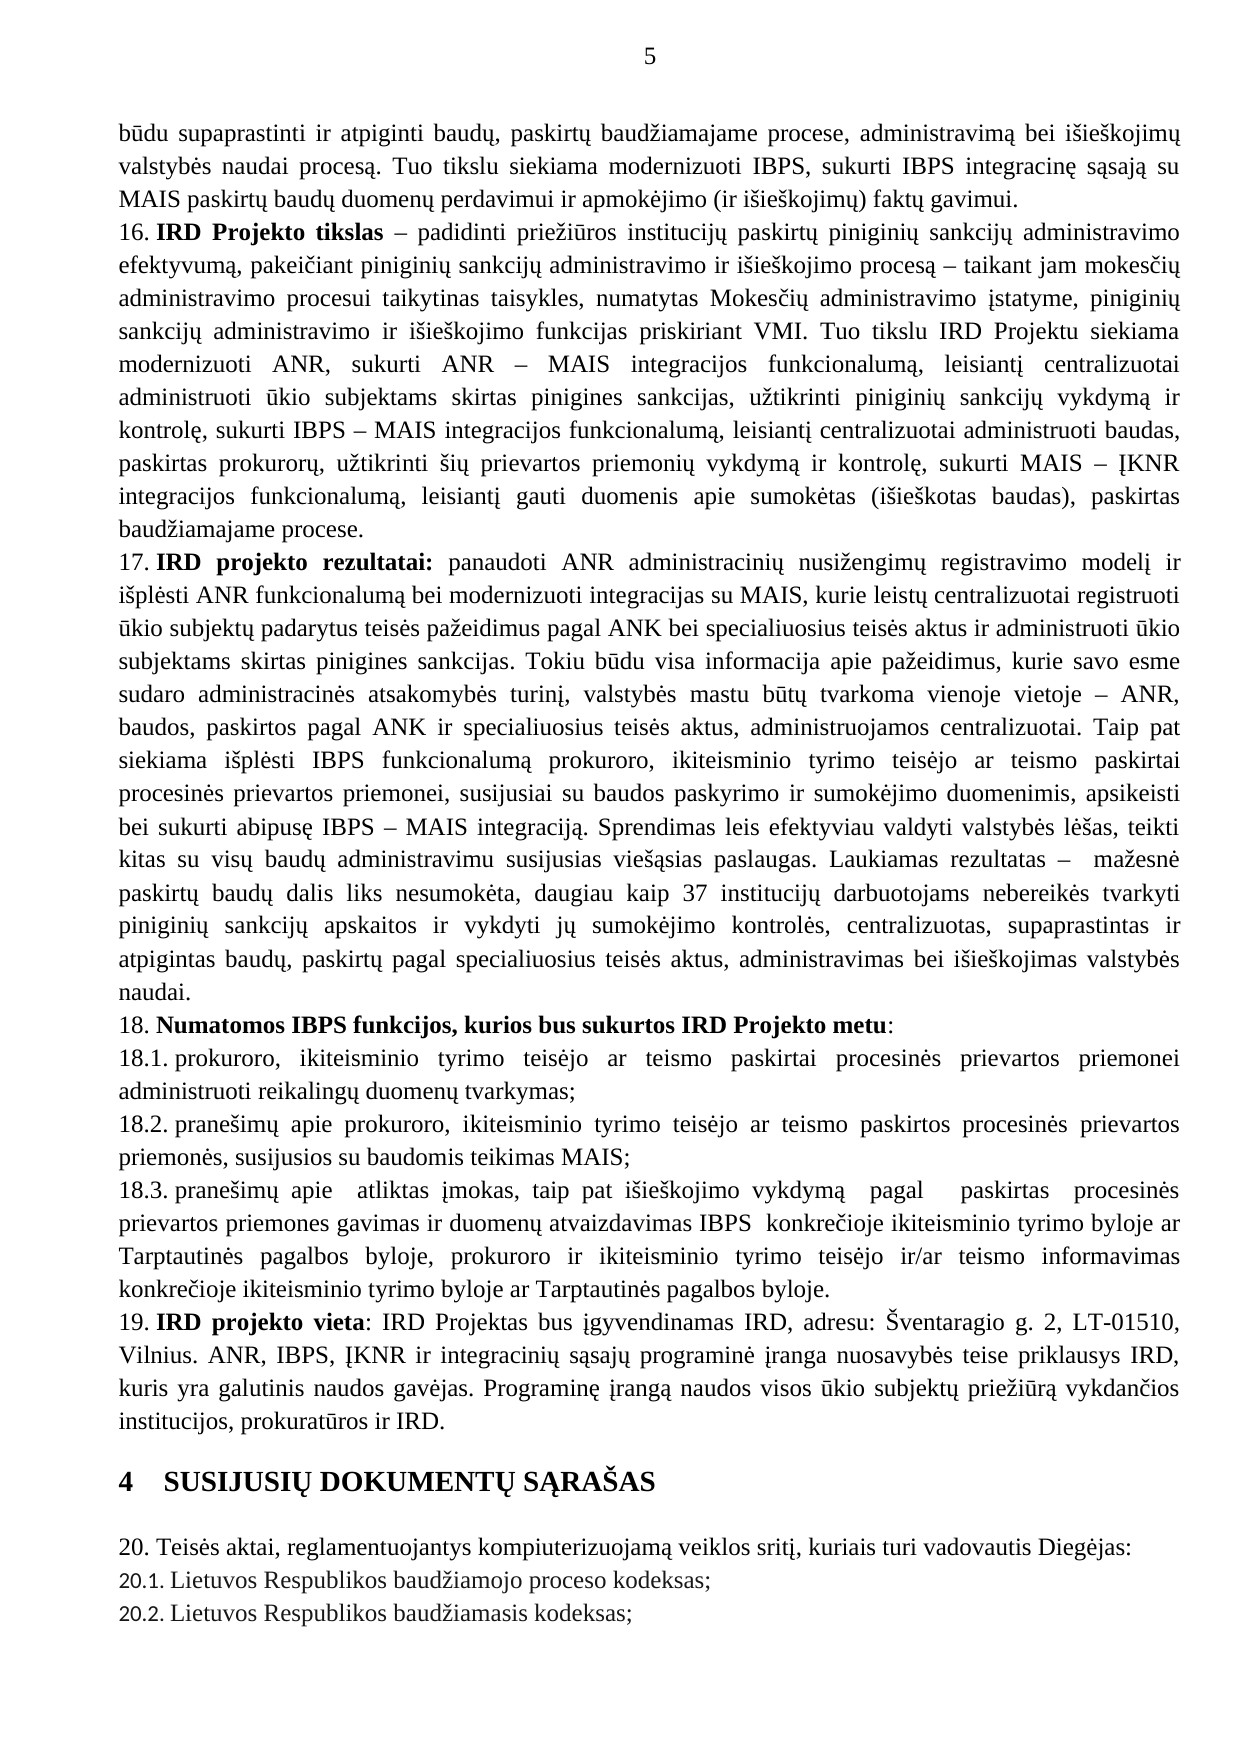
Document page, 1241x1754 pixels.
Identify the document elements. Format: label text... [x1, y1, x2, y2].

list Teisės aktai, reglamentuojantys kompiuterizuojamą veiklos sritį, kuriais turi vadovautis Diegėjas: [118, 1532, 1181, 1560]
list Numatomos IBPS funkcijos, kurios bus sukurtos IRD Projekto metu: [118, 1010, 1181, 1038]
subtitle SUSIJUSIŲ DOKUMENTŲ SĄRAŠAS [118, 1464, 1181, 1497]
list Lietuvos Respublikos baudžiamasis kodeksas; [118, 1598, 1181, 1627]
list IRD Projekto tikslas – padidinti priežiūros institucijų paskirtų piniginių sankcijų administravimo efektyvumą, pakeičiant piniginių sankcijų administravimo ir išieškojimo procesą – taikant jam mokesčių administravimo procesui taikytinas taisykles, numatytas Mokesčių administravimo įstatyme, piniginių sankcijų administravimo ir išieškojimo funkcijas priskiriant VMI. Tuo tikslu IRD Projektu siekiama modernizuoti ANR, sukurti ANR – MAIS integracijos funkcionalumą, leisiantį centralizuotai administruoti ūkio subjektams skirtas pinigines sankcijas, užtikrinti piniginių sankcijų vykdymą ir kontrolę, sukurti IBPS – MAIS integracijos funkcionalumą, leisiantį centralizuotai administruoti baudas, paskirtas prokurorų, užtikrinti šių prievartos priemonių vykdymą ir kontrolę, sukurti MAIS – ĮKNR integracijos funkcionalumą, leisiantį gauti duomenis apie sumokėtas (išieškotas baudas), paskirtas baudžiamajame procese. [118, 217, 1181, 543]
list Lietuvos Respublikos baudžiamojo proceso kodeksas; [118, 1565, 1181, 1594]
list IRD projekto vieta: IRD Projektas bus įgyvendinamas IRD, adresu: Šventaragio g. 2, LT-01510, Vilnius. ANR, IBPS, ĮKNR ir integracinių sąsajų programinė įranga nuosavybės teise priklausys IRD, kuris yra galutinis naudos gavėjas. Programinę įrangą naudos visos ūkio subjektų priežiūrą vykdančios institucijos, prokuratūros ir IRD. [118, 1307, 1181, 1435]
list IRD projekto rezultatai: panaudoti ANR administracinių nusižengimų registravimo modelį ir išplėsti ANR funkcionalumą bei modernizuoti integracijas su MAIS, kurie leistų centralizuotai registruoti ūkio subjektų padarytus teisės pažeidimus pagal ANK bei specialiuosius teisės aktus ir administruoti ūkio subjektams skirtas pinigines sankcijas. Tokiu būdu visa informacija apie pažeidimus, kurie savo esme sudaro administracinės atsakomybės turinį, valstybės mastu būtų tvarkoma vienoje vietoje – ANR, baudos, paskirtos pagal ANK ir specialiuosius teisės aktus, administruojamos centralizuotai. Taip pat siekiama išplėsti IBPS funkcionalumą prokuroro, ikiteisminio tyrimo teisėjo ar teismo paskirtai procesinės prievartos priemonei, susijusiai su baudos paskyrimo ir sumokėjimo duomenimis, apsikeisti bei sukurti abipusę IBPS – MAIS integraciją. Sprendimas leis efektyviau valdyti valstybės lėšas, teikti kitas su visų baudų administravimu susijusias viešąsias paslaugas. Laukiamas rezultatas – mažesnė paskirtų baudų dalis liks nesumokėta, daugiau kaip 37 institucijų darbuotojams nebereikės tvarkyti piniginių sankcijų apskaitos ir vykdyti jų sumokėjimo kontrolės, centralizuotas, supaprastintas ir atpigintas baudų, paskirtų pagal specialiuosius teisės aktus, administravimas bei išieškojimas valstybės naudai. [118, 547, 1181, 1005]
list prokuroro, ikiteisminio tyrimo teisėjo ar teismo paskirtai procesinės prievartos priemonei administruoti reikalingų duomenų tvarkymas; [118, 1043, 1181, 1104]
list pranešimų apie atliktas įmokas, taip pat išieškojimo vykdymą pagal paskirtas procesinės prievartos priemones gavimas ir duomenų atvaizdavimas IBPS konkrečioje ikiteisminio tyrimo byloje ar Tarptautinės pagalbos byloje, prokuroro ir ikiteisminio tyrimo teisėjo ir/ar teismo informavimas konkrečioje ikiteisminio tyrimo byloje ar Tarptautinės pagalbos byloje. [118, 1175, 1181, 1303]
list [118, 118, 1181, 213]
list pranešimų apie prokuroro, ikiteisminio tyrimo teisėjo ar teismo paskirtos procesinės prievartos priemonės, susijusios su baudomis teikimas MAIS; [118, 1109, 1181, 1171]
